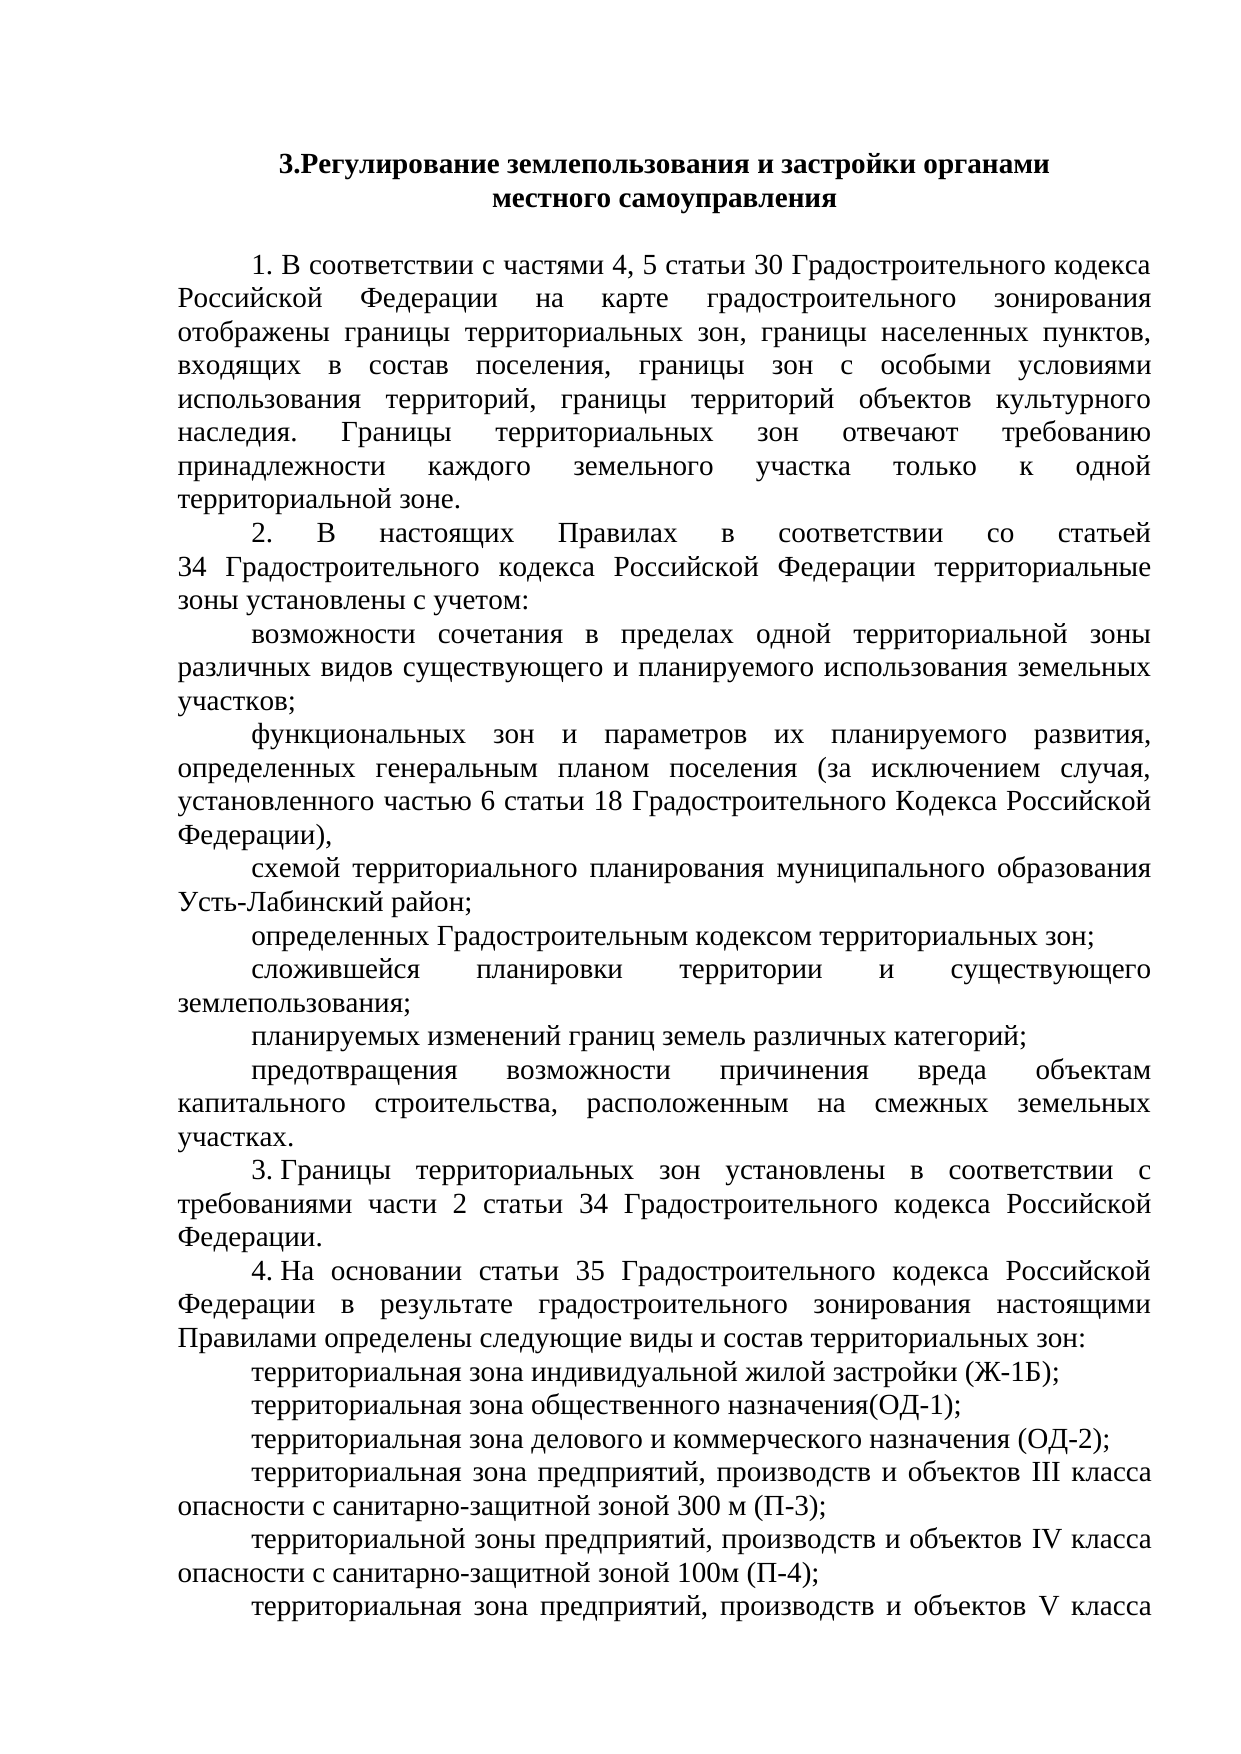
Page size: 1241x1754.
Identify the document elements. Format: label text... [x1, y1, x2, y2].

text схемой территориального планирования муниципального образования Усть-Лабинский район; [177, 851, 1152, 918]
text 4. На основании статьи 35 Градостроительного кодекса Российской Федерации в результате градостроительного зонирования настоящими Правилами определены следующие виды и состав территориальных зон: [177, 1253, 1152, 1354]
text территориальная зона индивидуальной жилой застройки (Ж-1Б); [177, 1354, 1152, 1387]
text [177, 1588, 1152, 1622]
text территориальная зона предприятий, производств и объектов III класса опасности с санитарно-защитной зоной 300 м (П-3); [177, 1454, 1152, 1521]
text возможности сочетания в пределах одной территориальной зоны различных видов существующего и планируемого использования земельных участков; [177, 616, 1152, 716]
text планируемых изменений границ земель различных категорий; [177, 1018, 1152, 1052]
text 1. В соответствии с частями 4, 5 статьи 30 Градостроительного кодекса Российской Федерации на карте градостроительного зонирования отображены границы территориальных зон, границы населенных пунктов, входящих в состав поселения, границы зон с особыми условиями использования территорий, границы территорий объектов культурного наследия. Границы территориальных зон отвечают требованию принадлежности каждого земельного участка только к одной территориальной зоне. [177, 247, 1152, 515]
text территориальная зона ярриториальной делового и коммерческого назначения (ОД-2); [177, 1421, 1152, 1454]
text 3.Регулирование землепользования и застройки органами [177, 146, 1152, 180]
text предотвращения возможности причинения вреда объектам капитального строительства, расположенным на смежных земельных участках. [177, 1052, 1152, 1152]
text территориальной зоны предприятий, производств и объектов IV класса опасности с санитарно-защитной зоной 100м (П-4); [177, 1521, 1152, 1588]
text территориальная зона общественного назначения(ОД-1); [177, 1387, 1152, 1421]
text 3. Границы территориальных зон установлены в соответствии с требованиями части 2 статьи 34 Градостроительного кодекса Российской Федерации. [177, 1152, 1152, 1253]
text определенных Градостроительным кодексом территориальных зон; [177, 918, 1152, 951]
text функциональных зон и параметров их планируемого развития, определенных генеральным планом поселения (за исключением случая, установленного частью 6 статьи 18 Градостроительного Кодекса Российской Федерации), [177, 716, 1152, 851]
text 2. В настоящих Правилах в соответствии со статьей 34 Градостроительного кодекса Российской Федерации территориальные зоны установлены с учетом: [177, 515, 1152, 616]
text сложившейся планировки территории и существующего землепользования; [177, 951, 1152, 1018]
text местного самоуправления [177, 180, 1152, 213]
